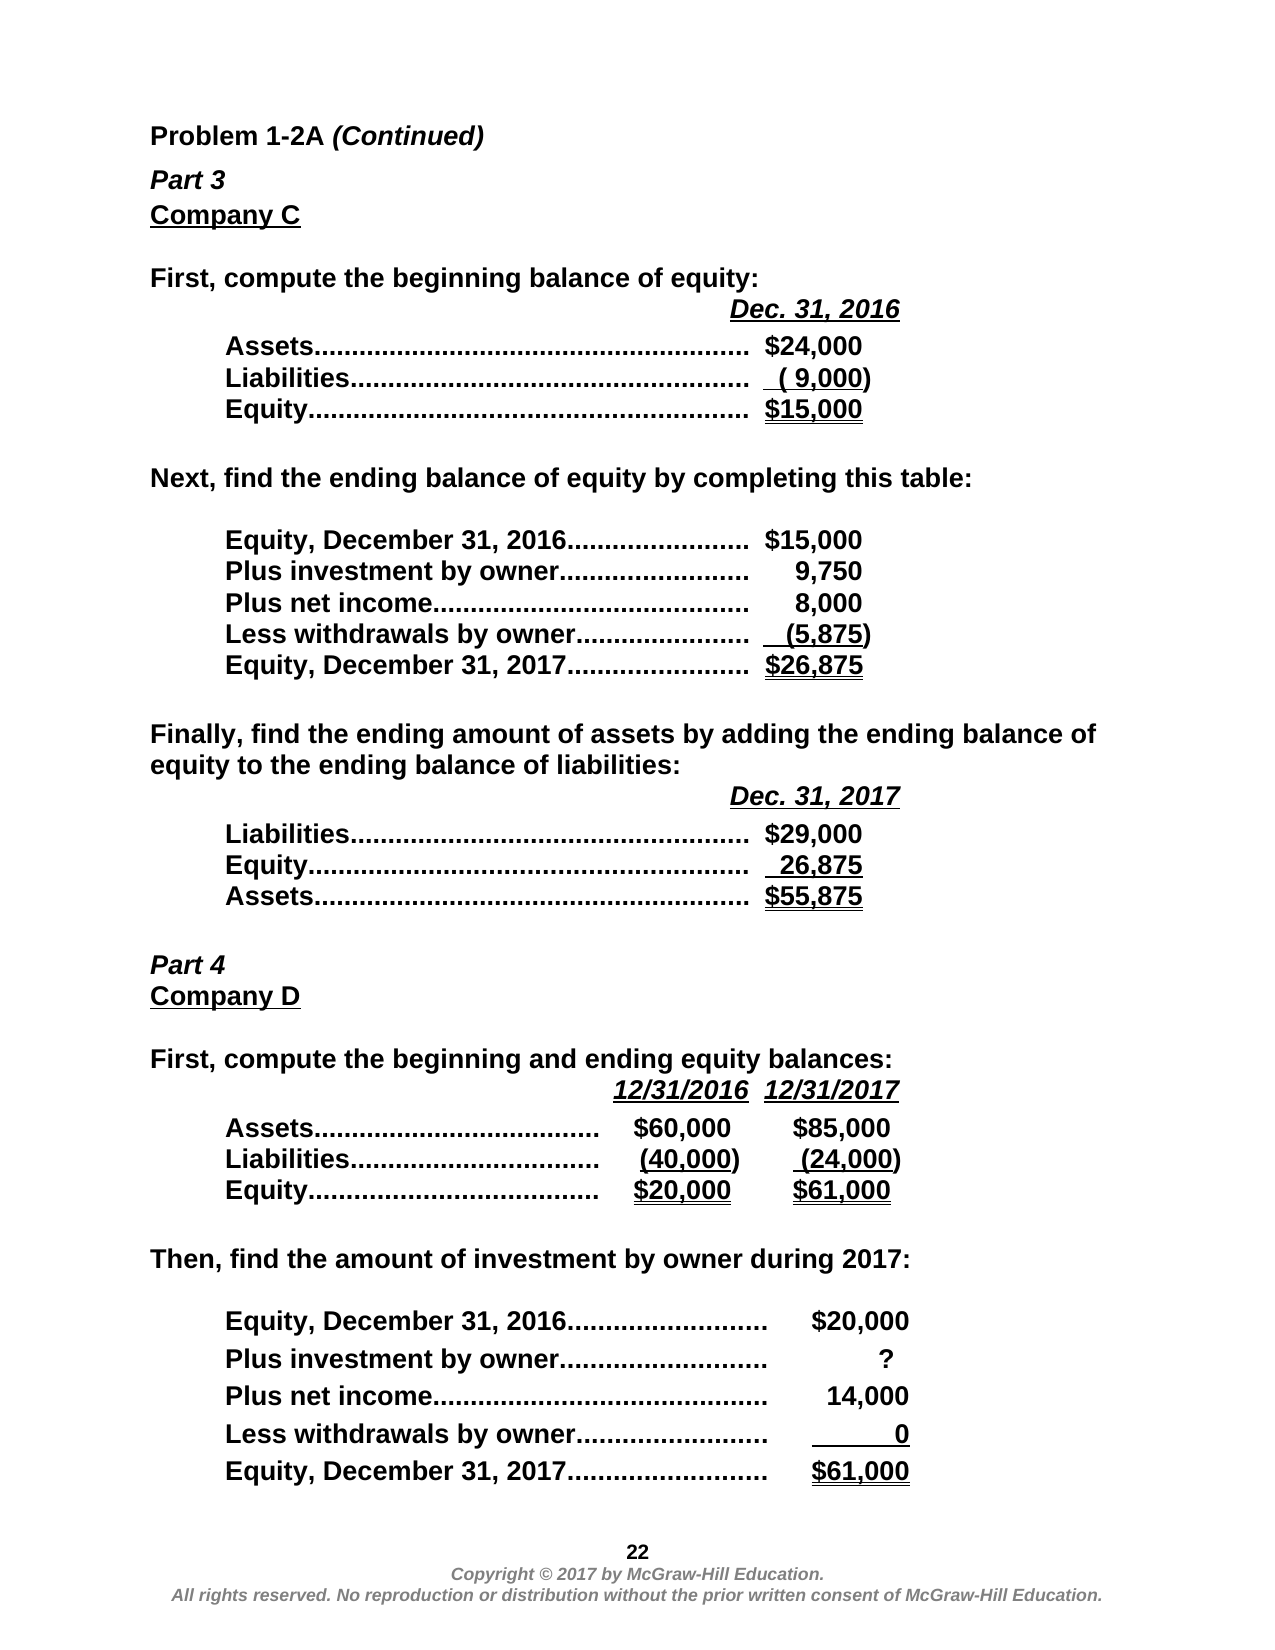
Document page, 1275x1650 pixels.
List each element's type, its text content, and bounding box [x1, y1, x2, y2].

text Liabilities $29,000 [225, 818, 1125, 849]
text Part 4 [150, 949, 1125, 980]
text Then, find the amount of investment by owner during 2017: [150, 1243, 1125, 1274]
text Company C [150, 199, 1125, 230]
text Company D [150, 980, 1125, 1012]
text Equity, December 31, 2016 $15,000 [225, 524, 1125, 555]
text Plus net income 8,000 [225, 587, 1125, 618]
text First, compute the beginning and ending equity balances: [150, 1043, 1125, 1074]
text Equity, December 31, 2017 $26,875 [225, 649, 1125, 680]
text First, compute the beginning balance of equity: [150, 262, 1125, 293]
text Problem 1-2A (Continued) [150, 120, 1125, 151]
subtitle Part 3 [150, 164, 1125, 195]
text Dec. 31, 2017 [150, 780, 1125, 812]
text Equity $20,000 $61,000 [225, 1174, 1125, 1205]
text 12/31/2016 12/31/2017 [150, 1074, 1125, 1105]
text Equity, December 31, 2016 $20,000 [225, 1305, 1125, 1337]
text Assets $24,000 [225, 330, 1125, 362]
text Assets $55,875 [225, 880, 1125, 912]
text Equity $15,000 [225, 393, 1125, 424]
text Less withdrawals by owner (5,875) [225, 618, 1125, 649]
text Finally, find the ending amount of assets by adding the ending balance of equity to the ending balance of liabilities: [150, 718, 1125, 780]
text Equity, December 31, 2017 $61,000 [225, 1455, 1125, 1487]
text Equity 26,875 [225, 849, 1125, 880]
text Plus net income 14,000 [225, 1380, 1125, 1412]
text Dec. 31, 2016 [150, 293, 1125, 324]
text Liabilities ( 9,000) [225, 362, 1125, 393]
text Plus investment by owner ? [225, 1343, 1125, 1374]
text Less withdrawals by owner 0 [225, 1418, 1125, 1449]
text Next, find the ending balance of equity by completing this table: [150, 462, 1125, 493]
text Assets $60,000 $85,000 [225, 1112, 1125, 1143]
text Plus investment by owner 9,750 [225, 555, 1125, 587]
text Liabilities (40,000) (24,000) [225, 1143, 1125, 1174]
